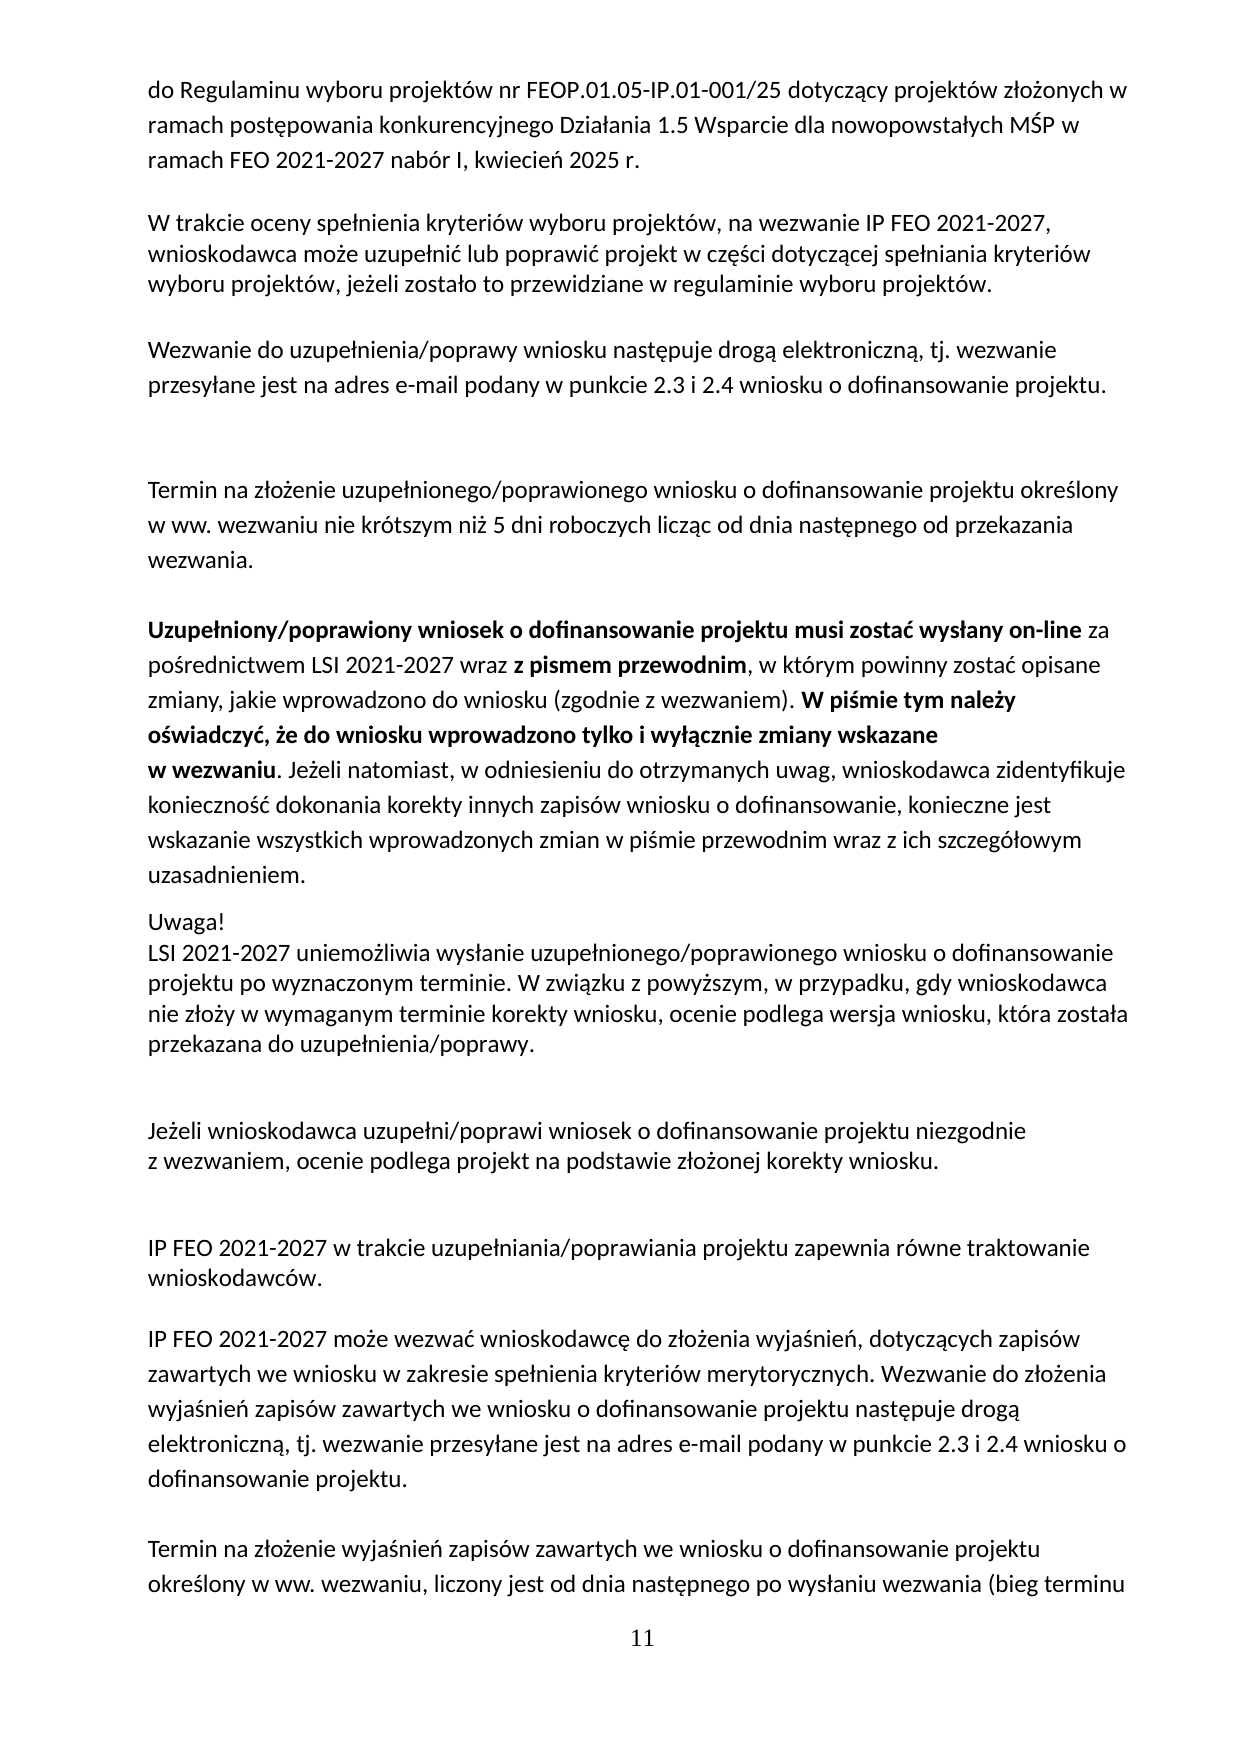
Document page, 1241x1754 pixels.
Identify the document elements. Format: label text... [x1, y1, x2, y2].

text IP FEO 2021-2027 w trakcie uzupełniania/poprawiania projektu zapewnia równe traktowanie wnioskodawców. [148, 1232, 1137, 1293]
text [148, 1533, 1137, 1599]
text Wezwanie do uzupełnienia/poprawy wniosku następuje drogą elektroniczną, tj. wezwanie przesyłane jest na adres e-mail podany w punkcie 2.3 i 2.4 wniosku o dofinansowanie projektu. [148, 334, 1137, 399]
text LSI 2021-2027 uniemożliwia wysłanie uzupełnionego/poprawionego wniosku o dofinansowanie projektu po wyznaczonym terminie. W związku z powyższym, w przypadku, gdy wnioskodawca nie złoży w wymaganym terminie korekty wniosku, ocenie podlega wersja wniosku, która została przekazana do uzupełnienia/poprawy. [148, 937, 1137, 1059]
text W trakcie oceny spełnienia kryteriów wyboru projektów, na wezwanie IP FEO 2021-2027, wnioskodawca może uzupełnić lub poprawić projekt w części dotyczącej spełniania kryteriów wyboru projektów, jeżeli zostało to przewidziane w regulaminie wyboru projektów. [148, 207, 1137, 299]
text Jeżeli wnioskodawca uzupełni/poprawi wniosek o dofinansowanie projektu niezgodnie [148, 1115, 1137, 1146]
text Uwaga! [148, 907, 1137, 937]
text z wezwaniem, ocenie podlega projekt na podstawie złożonej korekty wniosku. [148, 1146, 1137, 1176]
text Uzupełniony/poprawiony wniosek o dofinansowanie projektu musi zostać wysłany on-line za pośrednictwem LSI 2021-2027 wraz z pismem przewodnim, w którym powinny zostać opisane zmiany, jakie wprowadzono do wniosku (zgodnie z wezwaniem). W piśmie tym należy oświadczyć, że do wniosku wprowadzono tylko i wyłącznie zmiany wskazane w wezwaniu. Jeżeli natomiast, w odniesieniu do otrzymanych uwag, wnioskodawca zidentyfikuje konieczność dokonania korekty innych zapisów wniosku o dofinansowanie, konieczne jest wskazanie wszystkich wprowadzonych zmian w piśmie przewodnim wraz z ich szczegółowym uzasadnieniem. [148, 614, 1137, 889]
text Termin na złożenie uzupełnionego/poprawionego wniosku o dofinansowanie projektu określony w ww. wezwaniu nie krótszym niż 5 dni roboczych licząc od dnia następnego od przekazania wezwania. [148, 474, 1137, 574]
text IP FEO 2021-2027 może wezwać wnioskodawcę do złożenia wyjaśnień, dotyczących zapisów zawartych we wniosku w zakresie spełnienia kryteriów merytorycznych. Wezwanie do złożenia wyjaśnień zapisów zawartych we wniosku o dofinansowanie projektu następuje drogą elektroniczną, tj. wezwanie przesyłane jest na adres e-mail podany w punkcie 2.3 i 2.4 wniosku o dofinansowanie projektu. [148, 1323, 1137, 1494]
